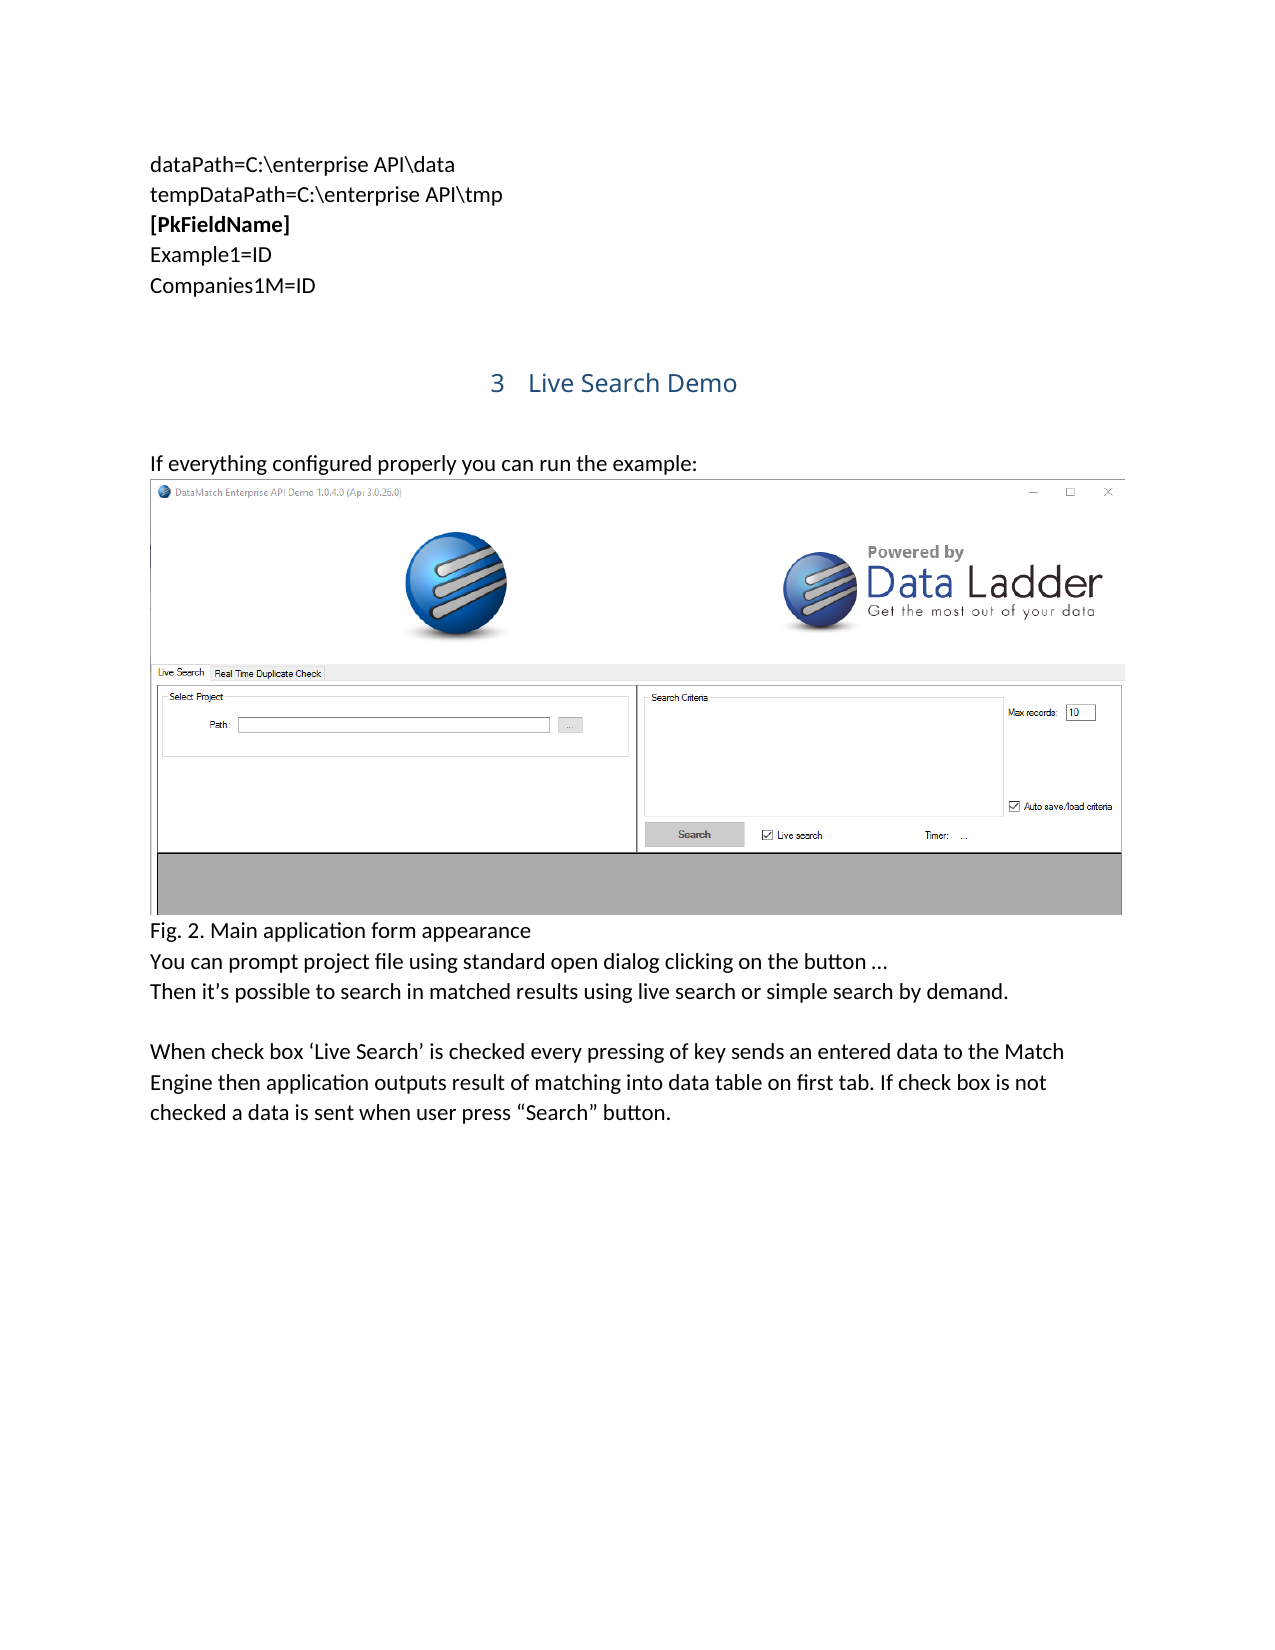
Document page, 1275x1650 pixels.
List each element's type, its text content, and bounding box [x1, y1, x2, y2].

picture [150, 479, 1125, 915]
text tempDataPath=C:\enterprise API\tmp [150, 180, 1125, 208]
text If everything configured properly you can run the example: [150, 449, 1125, 477]
text You can prompt project file using standard open dialog clicking on the button … [150, 947, 1125, 975]
text Fig. 2. Main application form appearance [150, 917, 1125, 944]
subtitle Live Search Demo [187, 366, 1041, 400]
text dataPath=C:\enterprise API\data [150, 150, 1125, 178]
text Companies1M=ID [150, 271, 1125, 299]
text Then it’s possible to search in matched results using live search or simple search by demand. [150, 977, 1125, 1005]
text Example1=ID [150, 241, 1125, 269]
text [PkFieldName] [150, 210, 1125, 238]
text When check box ‘Live Search’ is checked every pressing of key sends an entered data to the Match Engine then application outputs result of matching into data table on first tab. If check box is not checked a data is sent when user press “Search” button. [150, 1037, 1125, 1126]
